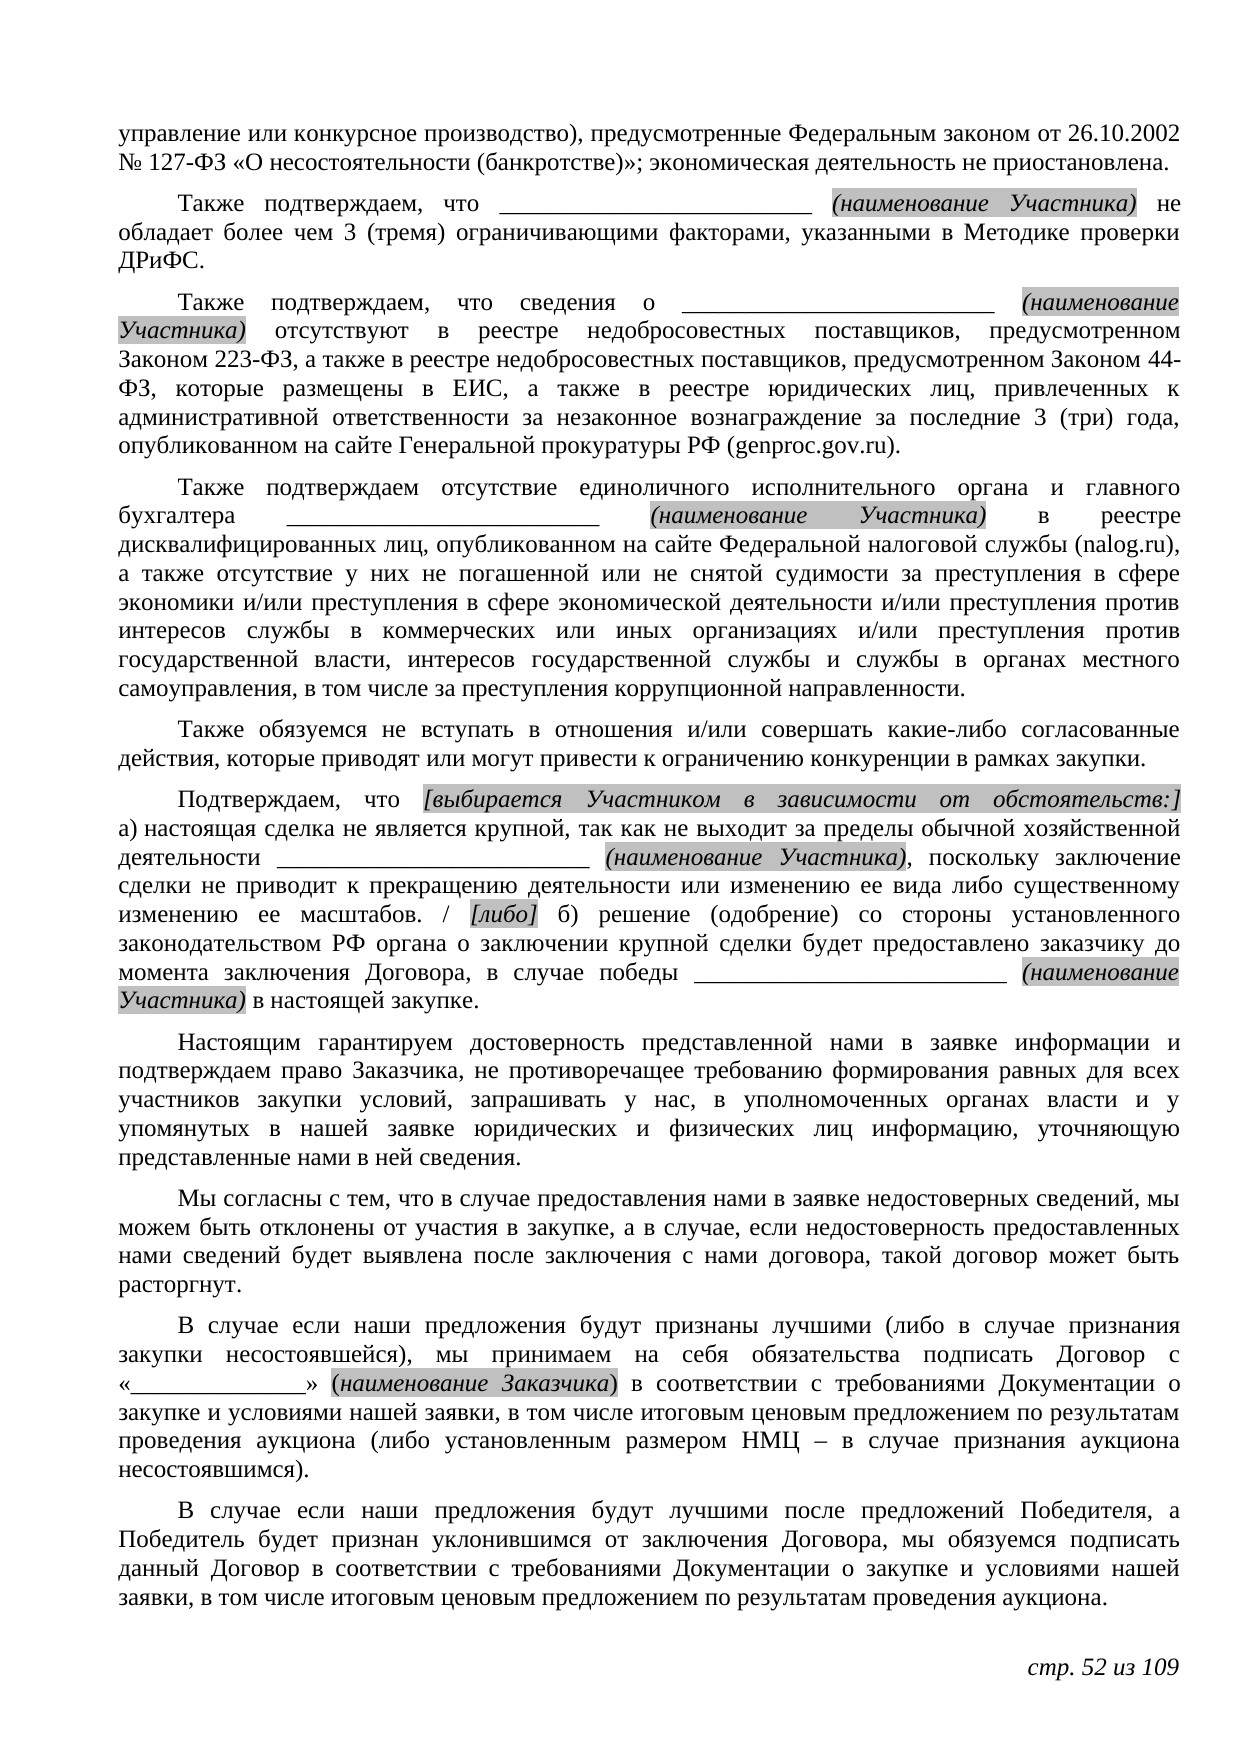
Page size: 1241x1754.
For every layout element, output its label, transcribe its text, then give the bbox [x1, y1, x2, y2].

text В случае если наши предложения будут признаны лучшими (либо в случае признания закупки несостоявшейся), мы принимаем на себя обязательства подписать Договор с «______________» (наименование Заказчика) в соответствии с требованиями Документации о закупке и условиями нашей заявки, в том числе итоговым ценовым предложением по результатам проведения аукциона (либо установленным размером НМЦ – в случае признания аукциона несостоявшимся). [118, 1311, 1181, 1483]
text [118, 118, 1181, 176]
text Также подтверждаем отсутствие единоличного исполнительного органа и главного бухгалтера _________________________ (наименование Участника) в реестре дисквалифицированных лиц, опубликованном на сайте Федеральной налоговой службы (nalog.ru), а также отсутствие у них не погашенной или не снятой судимости за преступления в сфере экономики и/или преступления в сфере экономической деятельности и/или преступления против интересов службы в коммерческих или иных организациях и/или преступления против государственной власти, интересов государственной службы и службы в органах местного самоуправления, в том числе за преступления коррупционной направленности. [118, 472, 1181, 702]
text Также обязуемся не вступать в отношения и/или совершать какие-либо согласованные действия, которые приводят или могут привести к ограничению конкуренции в рамках закупки. [118, 714, 1181, 772]
text Также подтверждаем, что _________________________ (наименование Участника) не обладает более чем 3 (тремя) ограничивающими факторами, указанными в Методике проверки ДРиФС. [118, 188, 1181, 274]
text Также подтверждаем, что сведения о _________________________ (наименование Участника) отсутствуют в реестре недобросовестных поставщиков, предусмотренном Законом 223-ФЗ, а также в реестре недобросовестных поставщиков, предусмотренном Законом 44-ФЗ, которые размещены в ЕИС, а также в реестре юридических лиц, привлеченных к административной ответственности за незаконное вознаграждение за последние 3 (три) года, опубликованном на сайте Генеральной прокуратуры РФ (genproc.gov.ru). [118, 287, 1181, 459]
text Подтверждаем, что [выбирается Участником в зависимости от обстоятельств:] а) настоящая сделка не является крупной, так как не выходит за пределы обычной хозяйственной деятельности _________________________ (наименование Участника), поскольку заключение сделки не приводит к прекращению деятельности или изменению ее вида либо существенному изменению ее масштабов. / [либо] б) решение (одобрение) со стороны установленного законодательством РФ органа о заключении крупной сделки будет предоставлено заказчику до момента заключения Договора, в случае победы _________________________ (наименование Участника) в настоящей закупке. [118, 784, 1181, 1014]
text Мы согласны с тем, что в случае предоставления нами в заявке недостоверных сведений, мы можем быть отклонены от участия в закупке, а в случае, если недостоверность предоставленных нами сведений будет выявлена после заключения с нами договора, такой договор может быть расторгнут. [118, 1183, 1181, 1298]
text Настоящим гарантируем достоверность представленной нами в заявке информации и подтверждаем право Заказчика, не противоречащее требованию формирования равных для всех участников закупки условий, запрашивать у нас, в уполномоченных органах власти и у упомянутых в нашей заявке юридических и физических лиц информацию, уточняющую представленные нами в ней сведения. [118, 1027, 1181, 1171]
text В случае если наши предложения будут лучшими после предложений Победителя, а Победитель будет признан уклонившимся от заключения Договора, мы обязуемся подписать данный Договор в соответствии с требованиями Документации о закупке и условиями нашей заявки, в том числе итоговым ценовым предложением по результатам проведения аукциона. [118, 1496, 1181, 1611]
